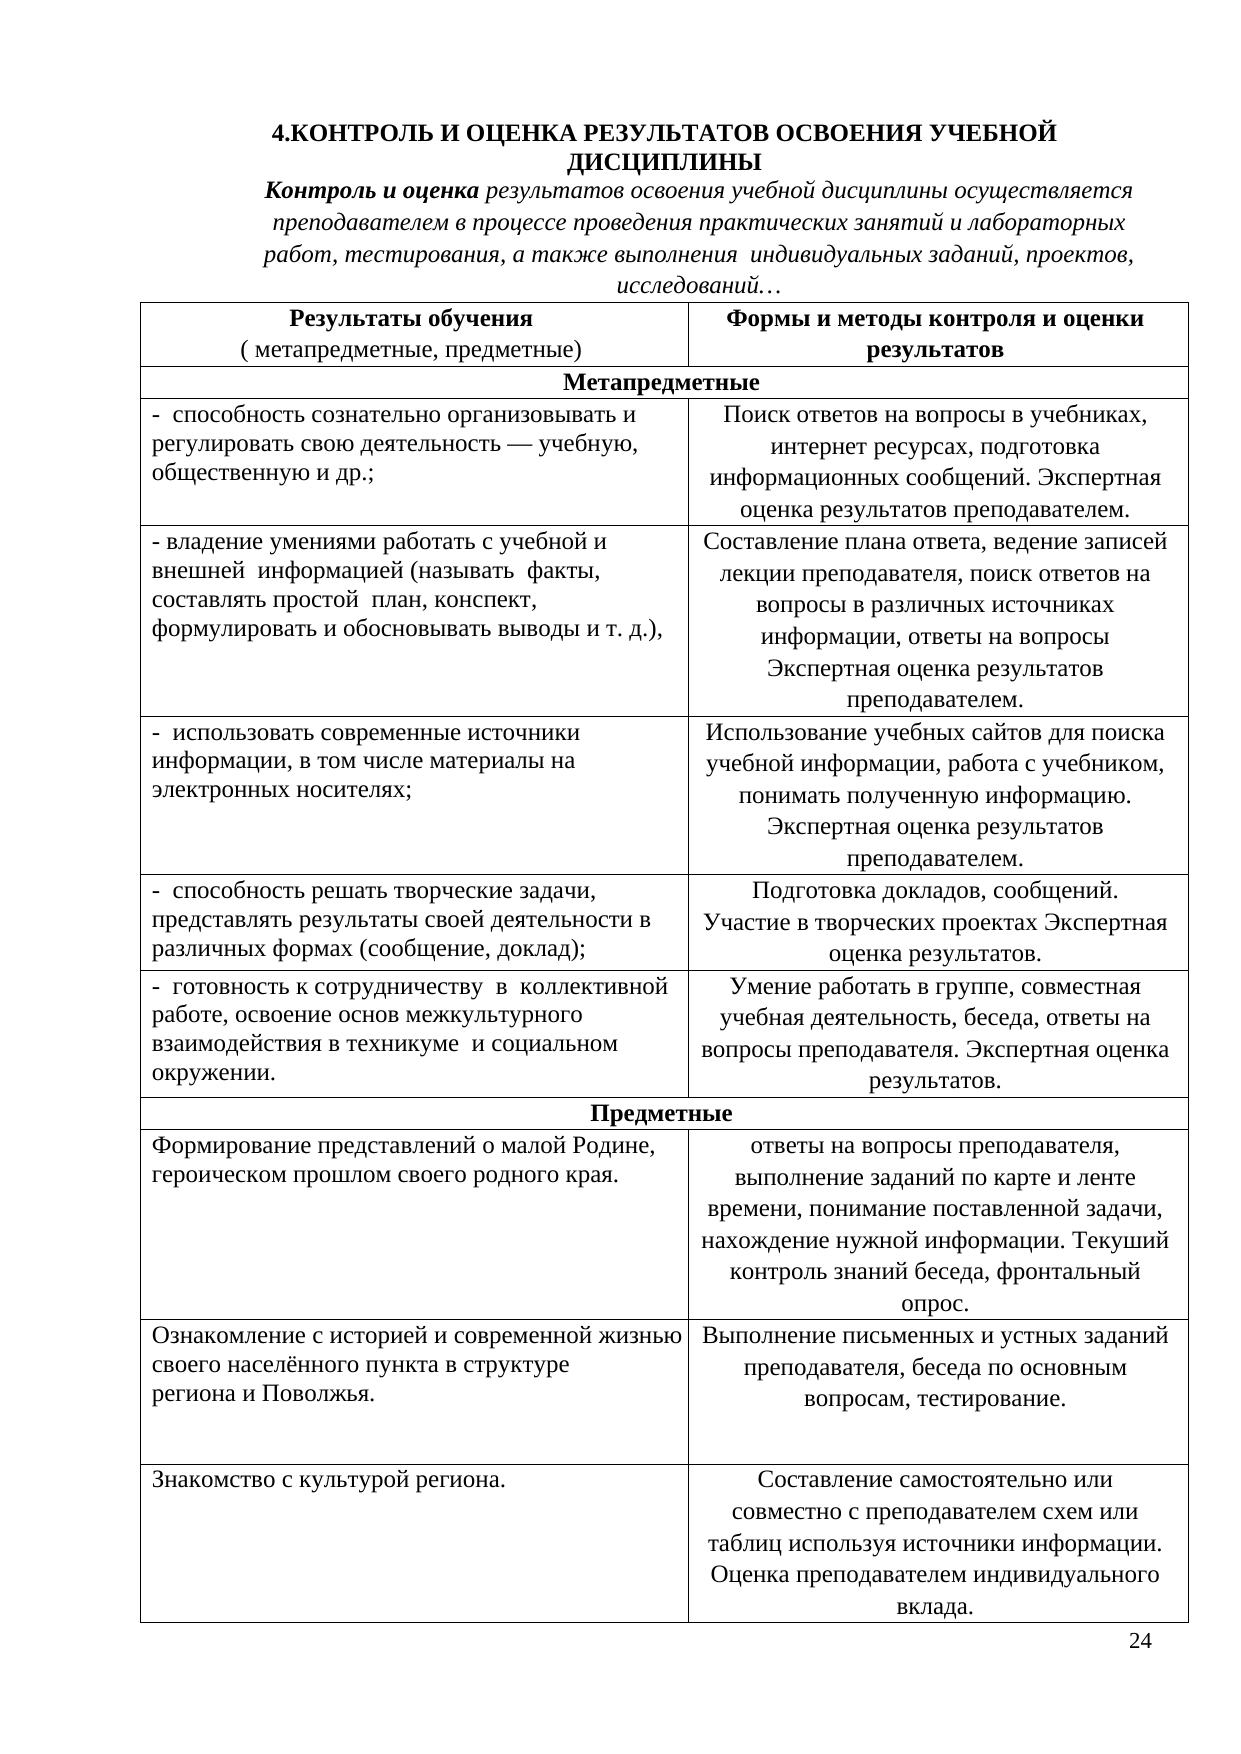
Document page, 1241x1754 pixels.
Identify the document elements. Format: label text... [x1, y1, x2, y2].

table_cell Метапредметные [141, 367, 1188, 398]
table_cell Умение работать в группе, совместная учебная деятельность, беседа, ответы на вопросы преподавателя. Экспертная оценка результатов. [689, 971, 1188, 1097]
table_cell Использование учебных сайтов для поиска учебной информации, работа с учебником, понимать полученную информацию. Экспертная оценка результатов преподавателем. [689, 717, 1188, 874]
table_cell Формирование представлений о малой Родине, героическом прошлом своего родного края. [141, 1130, 688, 1319]
table_cell Подготовка докладов, сообщений. Участие в творческих проектах Экспертная оценка результатов. [689, 875, 1188, 970]
table_cell - способность сознательно организовывать и регулировать свою деятельность — учебную, общественную и др.; [141, 399, 688, 525]
table_cell Поиск ответов на вопросы в учебниках, интернет ресурсах, подготовка информационных сообщений. Экспертная оценка результатов преподавателем. [689, 399, 1188, 525]
table_cell Предметные [141, 1098, 1188, 1129]
table_cell Ознакомление с историей и современной жизнью своего населённого пункта в структуре региона и Поволжья. [141, 1320, 688, 1463]
table_cell - готовность к сотрудничеству в коллективной работе, освоение основ межкультурного взаимодействия в техникуме и социальном окружении. [141, 971, 688, 1097]
list Контроль и оценка результатов освоения учебной дисциплины осуществляется преподавателем в процессе проведения практических занятий и лабораторных работ, тестирования, а также выполнения индивидуальных заданий, проектов, исследований… [252, 176, 1145, 299]
table_cell Выполнение письменных и устных заданий преподавателя, беседа по основным вопросам, тестирование. [689, 1320, 1188, 1463]
table_cell - использовать современные источники информации, в том числе материалы на электронных носителях; [141, 717, 688, 874]
table_header Формы и методы контроля и оценки результатов [689, 303, 1188, 366]
table_cell ответы на вопросы преподавателя, выполнение заданий по карте и ленте времени, понимание поставленной задачи, нахождение нужной информации. Текуший контроль знаний беседа, фронтальный опрос. [689, 1130, 1188, 1319]
text 4.КОНТРОЛЬ И ОЦЕНКА РЕЗУЛЬТАТОВ ОСВОЕНИЯ УЧЕБНОЙ ДИСЦИПЛИНЫ [177, 118, 1152, 176]
table_cell - владение умениями работать с учебной и внешней информацией (называть факты, составлять простой план, конспект, формулировать и обосновывать выводы и т. д.), [141, 526, 688, 716]
table_header Результаты обучения ( метапредметные, предметные) [141, 303, 688, 366]
table_cell - способность решать творческие задачи, представлять результаты своей деятельности в различных формах (сообщение, доклад); [141, 875, 688, 970]
table_cell Составление плана ответа, ведение записей лекции преподавателя, поиск ответов на вопросы в различных источниках информации, ответы на вопросы Экспертная оценка результатов преподавателем. [689, 526, 1188, 716]
table_cell Знакомство с культурой региона. [141, 1465, 688, 1622]
